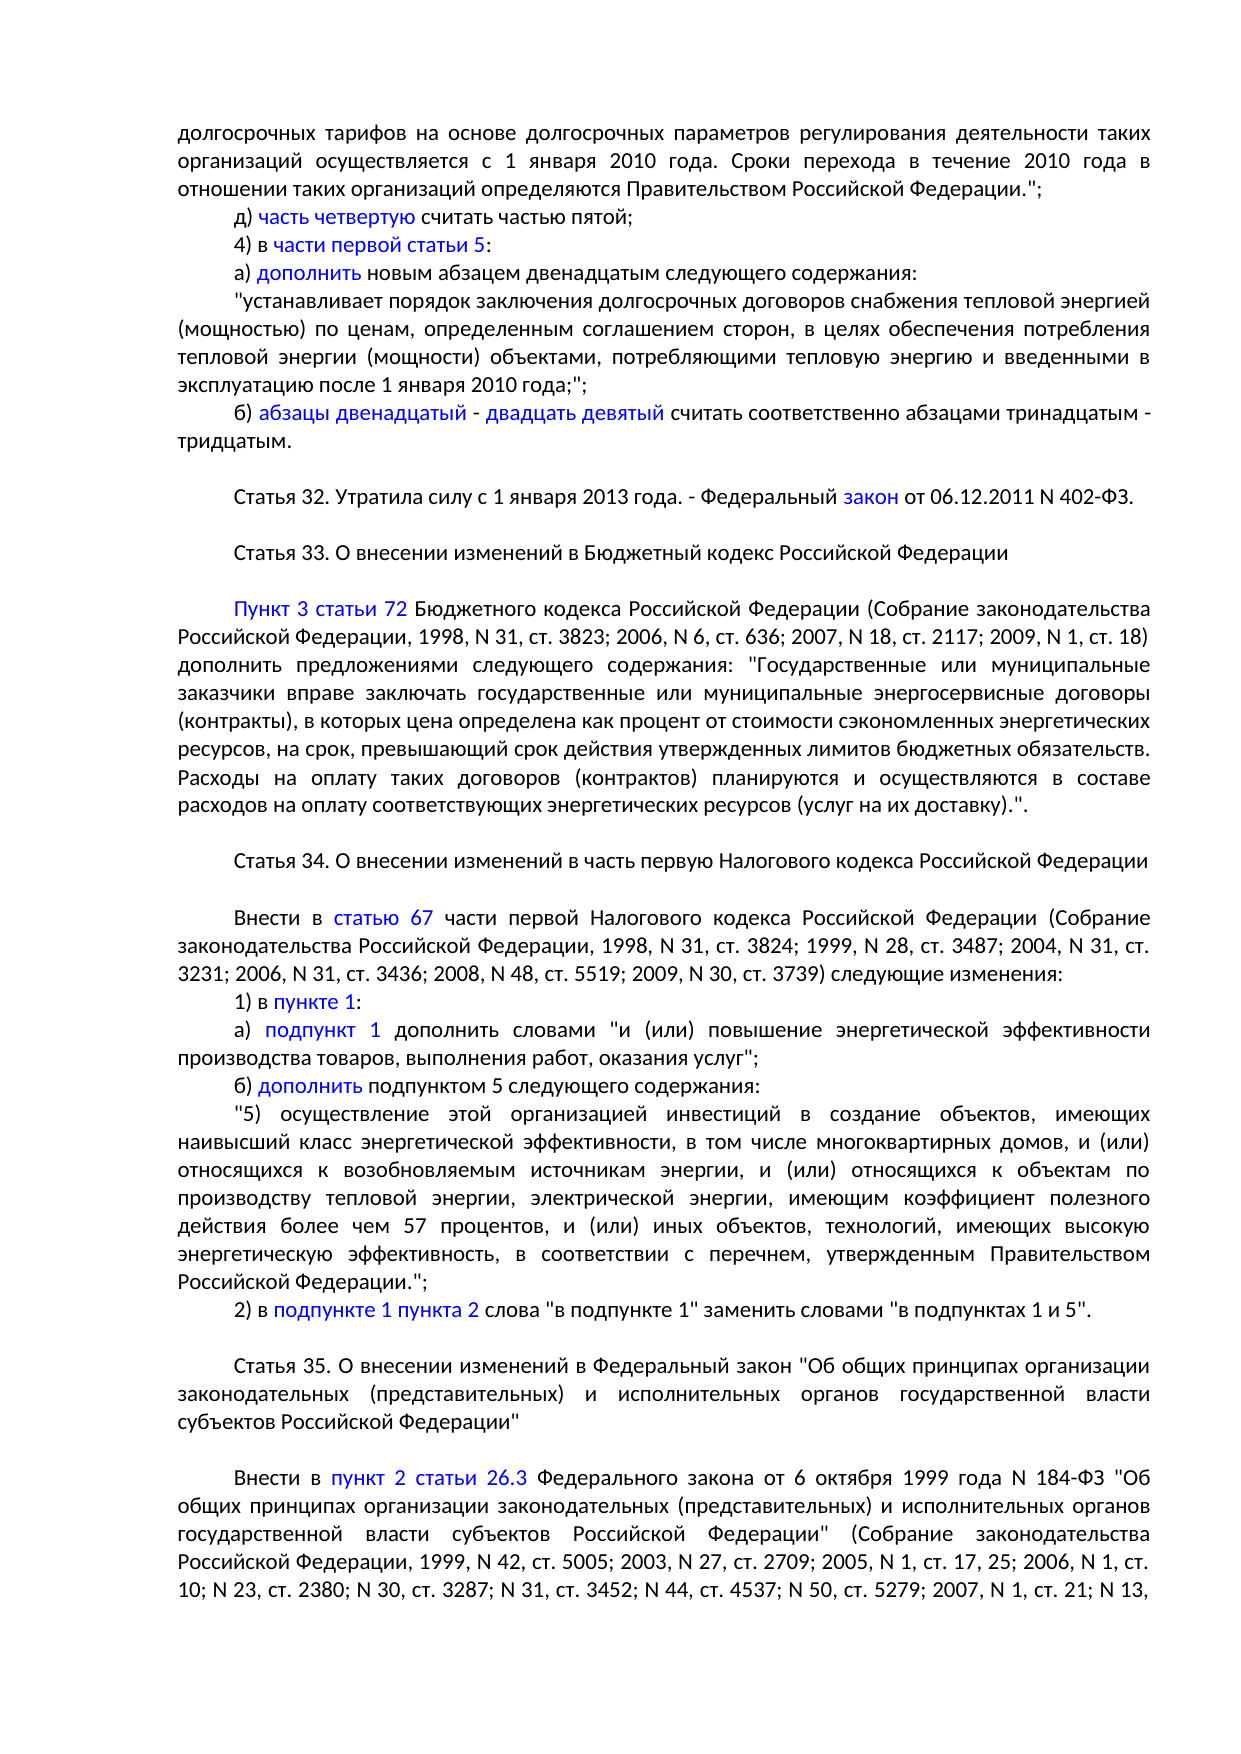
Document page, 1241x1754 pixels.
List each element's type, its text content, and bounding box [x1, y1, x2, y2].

text Внести в статью 67 части первой Налогового кодекса Российской Федерации (Собрание законодательства Российской Федерации, 1998, N 31, ст. 3824; 1999, N 28, ст. 3487; 2004, N 31, ст. 3231; 2006, N 31, ст. 3436; 2008, N 48, ст. 5519; 2009, N 30, ст. 3739) следующие изменения: [177, 903, 1152, 987]
text а) дополнить новым абзацем двенадцатым следующего содержания: [177, 258, 1152, 286]
text Пункт 3 статьи 72 Бюджетного кодекса Российской Федерации (Собрание законодательства Российской Федерации, 1998, N 31, ст. 3823; 2006, N 6, ст. 636; 2007, N 18, ст. 2117; 2009, N 1, ст. 18) дополнить предложениями следующего содержания: "Государственные или муниципальные заказчики вправе заключать государственные или муниципальные энергосервисные договоры (контракты), в которых цена определена как процент от стоимости сэкономленных энергетических ресурсов, на срок, превышающий срок действия утвержденных лимитов бюджетных обязательств. Расходы на оплату таких договоров (контрактов) планируются и осуществляются в составе расходов на оплату соответствующих энергетических ресурсов (услуг на их доставку).". [177, 594, 1152, 819]
text Статья 35. О внесении изменений в Федеральный закон "Об общих принципах организации законодательных (представительных) и исполнительных органов государственной власти субъектов Российской Федерации" [177, 1351, 1152, 1435]
text а) подпункт 1 дополнить словами "и (или) повышение энергетической эффективности производства товаров, выполнения работ, оказания услуг"; [177, 1015, 1152, 1071]
text б) дополнить подпунктом 5 следующего содержания: [177, 1071, 1152, 1099]
text б) абзацы двенадцатый - двадцать девятый считать соответственно абзацами тринадцатым - тридцатым. [177, 398, 1152, 454]
text "5) осуществление этой организацией инвестиций в создание объектов, имеющих наивысший класс энергетической эффективности, в том числе многоквартирных домов, и (или) относящихся к возобновляемым источникам энергии, и (или) относящихся к объектам по производству тепловой энергии, электрической энергии, имеющим коэффициент полезного действия более чем 57 процентов, и (или) иных объектов, технологий, имеющих высокую энергетическую эффективность, в соответствии с перечнем, утвержденным Правительством Российской Федерации."; [177, 1099, 1152, 1295]
text 4) в части первой статьи 5: [177, 230, 1152, 258]
text Статья 34. О внесении изменений в часть первую Налогового кодекса Российской Федерации [177, 847, 1152, 875]
text 1) в пункте 1: [177, 987, 1152, 1015]
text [177, 1463, 1152, 1603]
text д) часть четвертую считать частью пятой; [177, 202, 1152, 230]
text Статья 33. О внесении изменений в Бюджетный кодекс Российской Федерации [177, 538, 1152, 566]
text "устанавливает порядок заключения долгосрочных договоров снабжения тепловой энергией (мощностью) по ценам, определенным соглашением сторон, в целях обеспечения потребления тепловой энергии (мощности) объектами, потребляющими тепловую энергию и введенными в эксплуатацию после 1 января 2010 года;"; [177, 286, 1152, 398]
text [177, 118, 1152, 202]
text 2) в подпункте 1 пункта 2 слова "в подпункте 1" заменить словами "в подпунктах 1 и 5". [177, 1295, 1152, 1323]
text Статья 32. Утратила силу с 1 января 2013 года. - Федеральный закон от 06.12.2011 N 402-ФЗ. [177, 482, 1152, 510]
